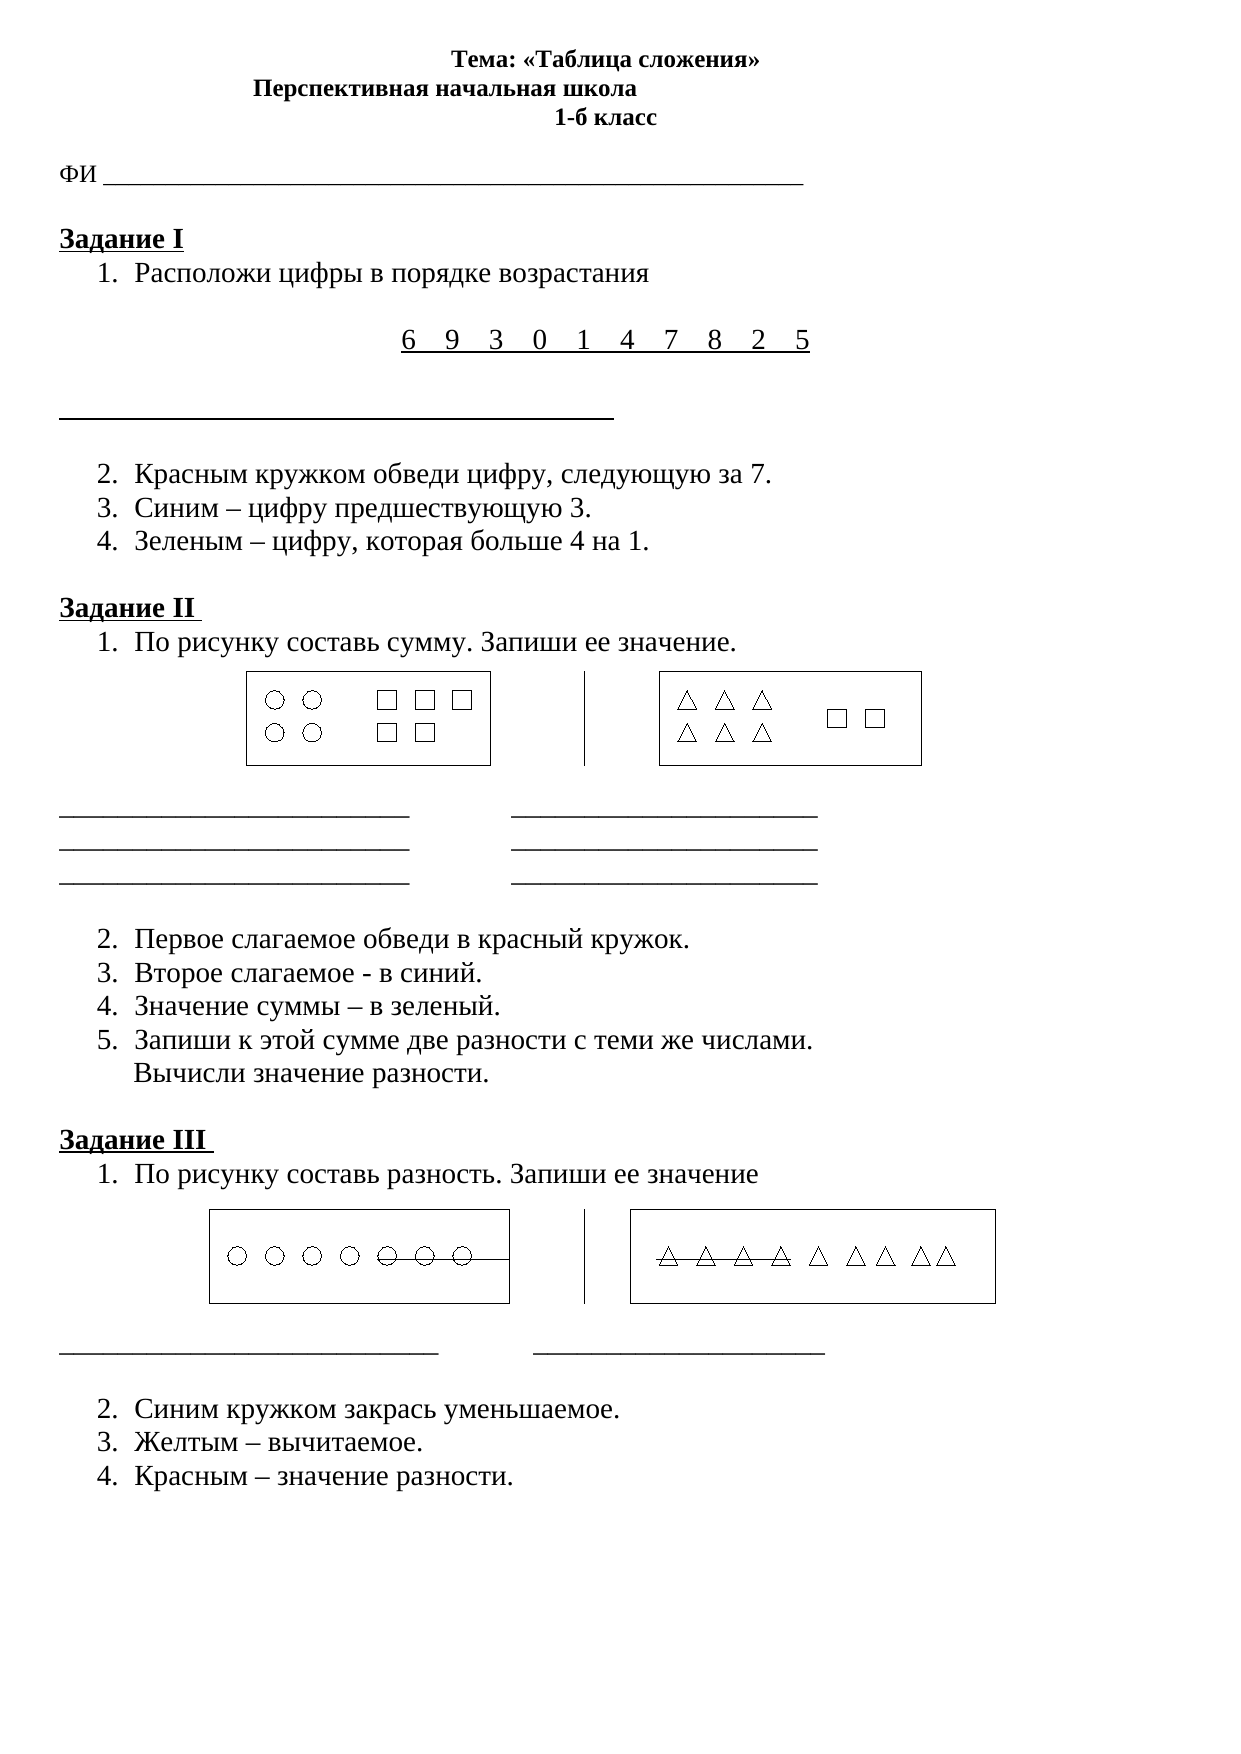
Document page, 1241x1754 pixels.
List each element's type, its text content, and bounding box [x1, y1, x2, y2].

list Красным – значение разности. [97, 1458, 1152, 1491]
list Расположи цифры в порядке возрастания [97, 255, 1152, 289]
text 1-б класс [59, 102, 1152, 131]
text ________________________ _____________________ [59, 854, 1152, 888]
text 6 9 3 0 1 4 7 8 2 5 [59, 322, 1152, 356]
list Значение суммы – в зеленый. [97, 988, 1152, 1022]
list Красным кружком обведи цифру, следующую за 7. [97, 456, 1152, 490]
text Тема: «Таблица сложения» [59, 44, 1152, 73]
text Задание II [59, 591, 1152, 624]
list Запиши к этой сумме две разности с теми же числами. [97, 1022, 1152, 1055]
list По рисунку составь разность. Запиши ее значение [97, 1156, 1152, 1189]
text Перспективная начальная школа [59, 73, 1152, 102]
list Второе слагаемое - в синий. [97, 955, 1152, 988]
list Зеленым – цифру, которая больше 4 на 1. [97, 523, 1152, 557]
text ФИ ________________________________________________________ [59, 159, 1152, 188]
list Первое слагаемое обведи в красный кружок. [97, 921, 1152, 955]
list Синим кружком закрась уменьшаемое. [97, 1391, 1152, 1424]
text ________________________ _____________________ [59, 787, 1152, 821]
text ______________________________________ [59, 389, 1152, 423]
text Задание III [59, 1122, 1152, 1156]
text __________________________ ____________________ [59, 1324, 1152, 1357]
text ________________________ _____________________ [59, 821, 1152, 854]
list По рисунку составь сумму. Запиши ее значение. [97, 624, 1152, 658]
text Задание I [59, 222, 1152, 255]
list Желтым – вычитаемое. [97, 1424, 1152, 1458]
text Вычисли значение разности. [97, 1055, 1152, 1089]
list Синим – цифру предшествующую 3. [97, 490, 1152, 523]
